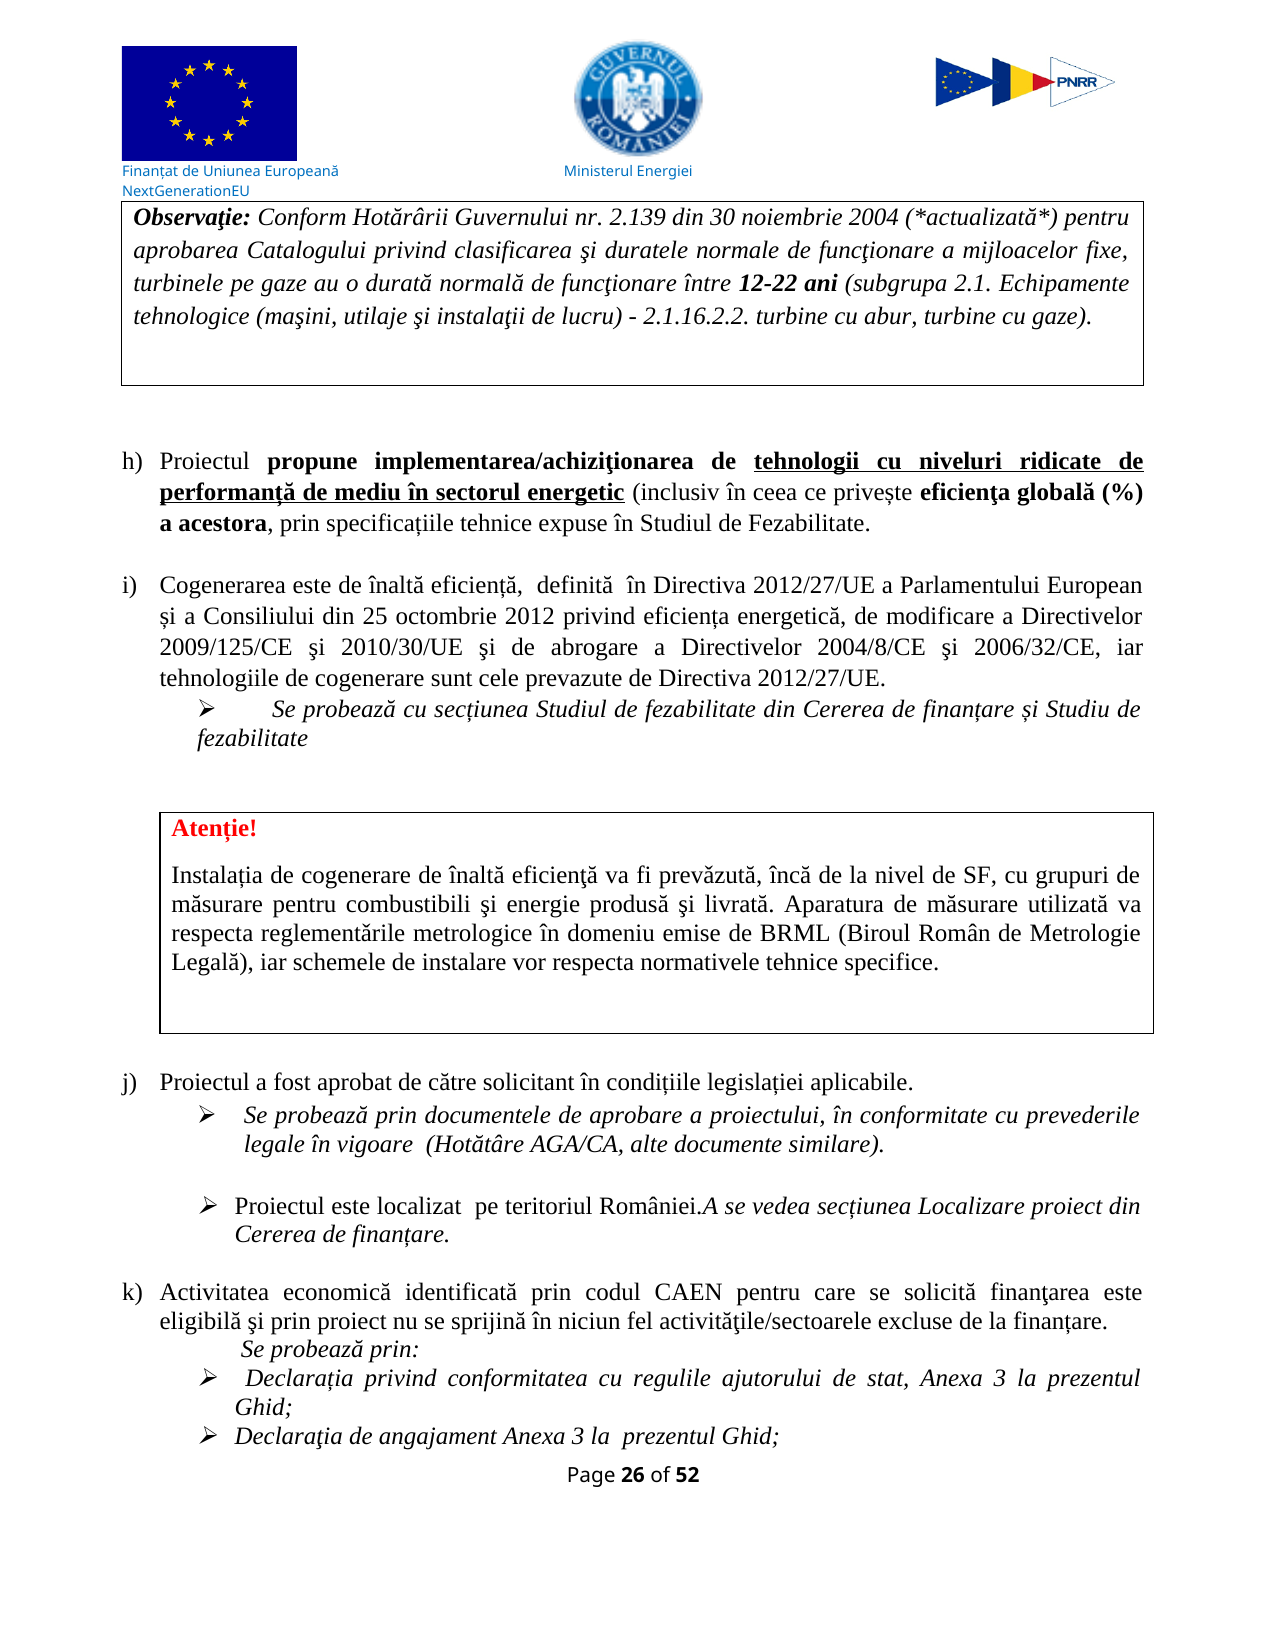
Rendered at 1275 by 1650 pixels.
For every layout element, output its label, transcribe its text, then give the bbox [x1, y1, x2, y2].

list Se probează cu secțiunea Studiul de fezabilitate din Cererea de finanțare și Studiu de fezabilitate [197, 694, 1144, 752]
list Proiectul este localizat pe teritoriul României.A se vedea secțiunea Localizare proiect din Cererea de finanțare. [197, 1191, 1144, 1248]
picture [922, 9, 1126, 161]
list Proiectul a fost aprobat de către solicitant în condițiile legislației aplicabile. [122, 1067, 1144, 1096]
list Se probează prin documentele de aprobare a proiectului, în conformitate cu prevederile legale în vigoare (Hotătâre AGA/CA, alte documente similare). [197, 1100, 1144, 1158]
picture [121, 46, 297, 161]
table_header Observaţie: Conform Hotărârii Guvernului nr. 2.139 din 30 noiembrie 2004 (*actualizată*) pentru aprobarea Catalogului privind clasificarea şi duratele normale de funcţionare a mijloacelor fixe, turbinele pe gaze au o durată normală de funcţionare între 12-22 ani (subgrupa 2.1. Echipamente tehnologice (maşini, utilaje şi instalaţii de lucru) - 2.1.16.2.2. turbine cu abur, turbine cu gaze). [122, 202, 1143, 385]
list Proiectul propune implementarea/achiziţionarea de tehnologii cu niveluri ridicate de performanță de mediu în sectorul energetic (inclusiv în ceea ce privește eficienţa globală (%) a acestora, prin specificațiile tehnice expuse în Studiul de Fezabilitate. [122, 446, 1144, 537]
list Declarația privind conformitatea cu regulile ajutorului de stat, Anexa 3 la prezentul Ghid; [197, 1363, 1144, 1421]
list Cogenerarea este de înaltă eficiență, definită în Directiva 2012/27/UE a Parlamentului European și a Consiliului din 25 octombrie 2012 privind eficiența energetică, de modificare a Directivelor 2009/125/CE şi 2010/30/UE şi de abrogare a Directivelor 2004/8/CE şi 2006/32/CE, iar tehnologiile de cogenerare sunt cele prevazute de Directiva 2012/27/UE. [122, 570, 1144, 692]
table_header Atenție! Instalația de cogenerare de înaltă eficienţă va fi prevǎzută, încă de la nivel de SF, cu grupuri de măsurare pentru combustibili şi energie produsă şi livrată. Aparatura de măsurare utilizată va respecta reglementǎrile metrologice în domeniu emise de BRML (Biroul Român de Metrologie Legală), iar schemele de instalare vor respecta normativele tehnice specifice. [161, 813, 1153, 1033]
list Declaraţia de angajament Anexa 3 la prezentul Ghid; [197, 1421, 1144, 1449]
picture [550, 26, 728, 161]
text Se probează prin: [234, 1334, 1144, 1363]
list Activitatea economică identificată prin codul CAEN pentru care se solicită finanţarea este eligibilă şi prin proiect nu se sprijină în niciun fel activităţile/sectoarele excluse de la finanțare. [122, 1277, 1144, 1334]
